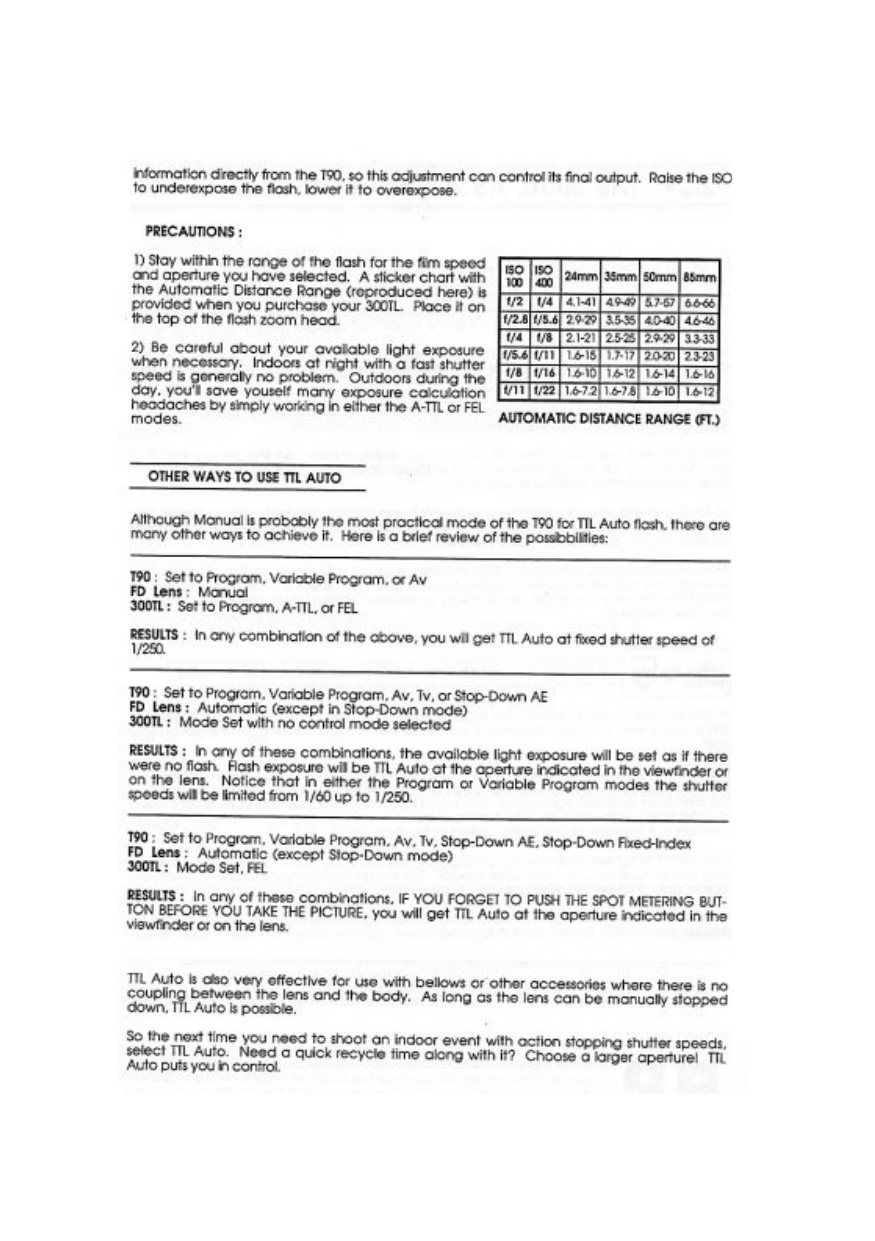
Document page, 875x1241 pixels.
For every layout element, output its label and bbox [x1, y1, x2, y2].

picture [118, 956, 748, 1094]
picture [118, 147, 733, 953]
